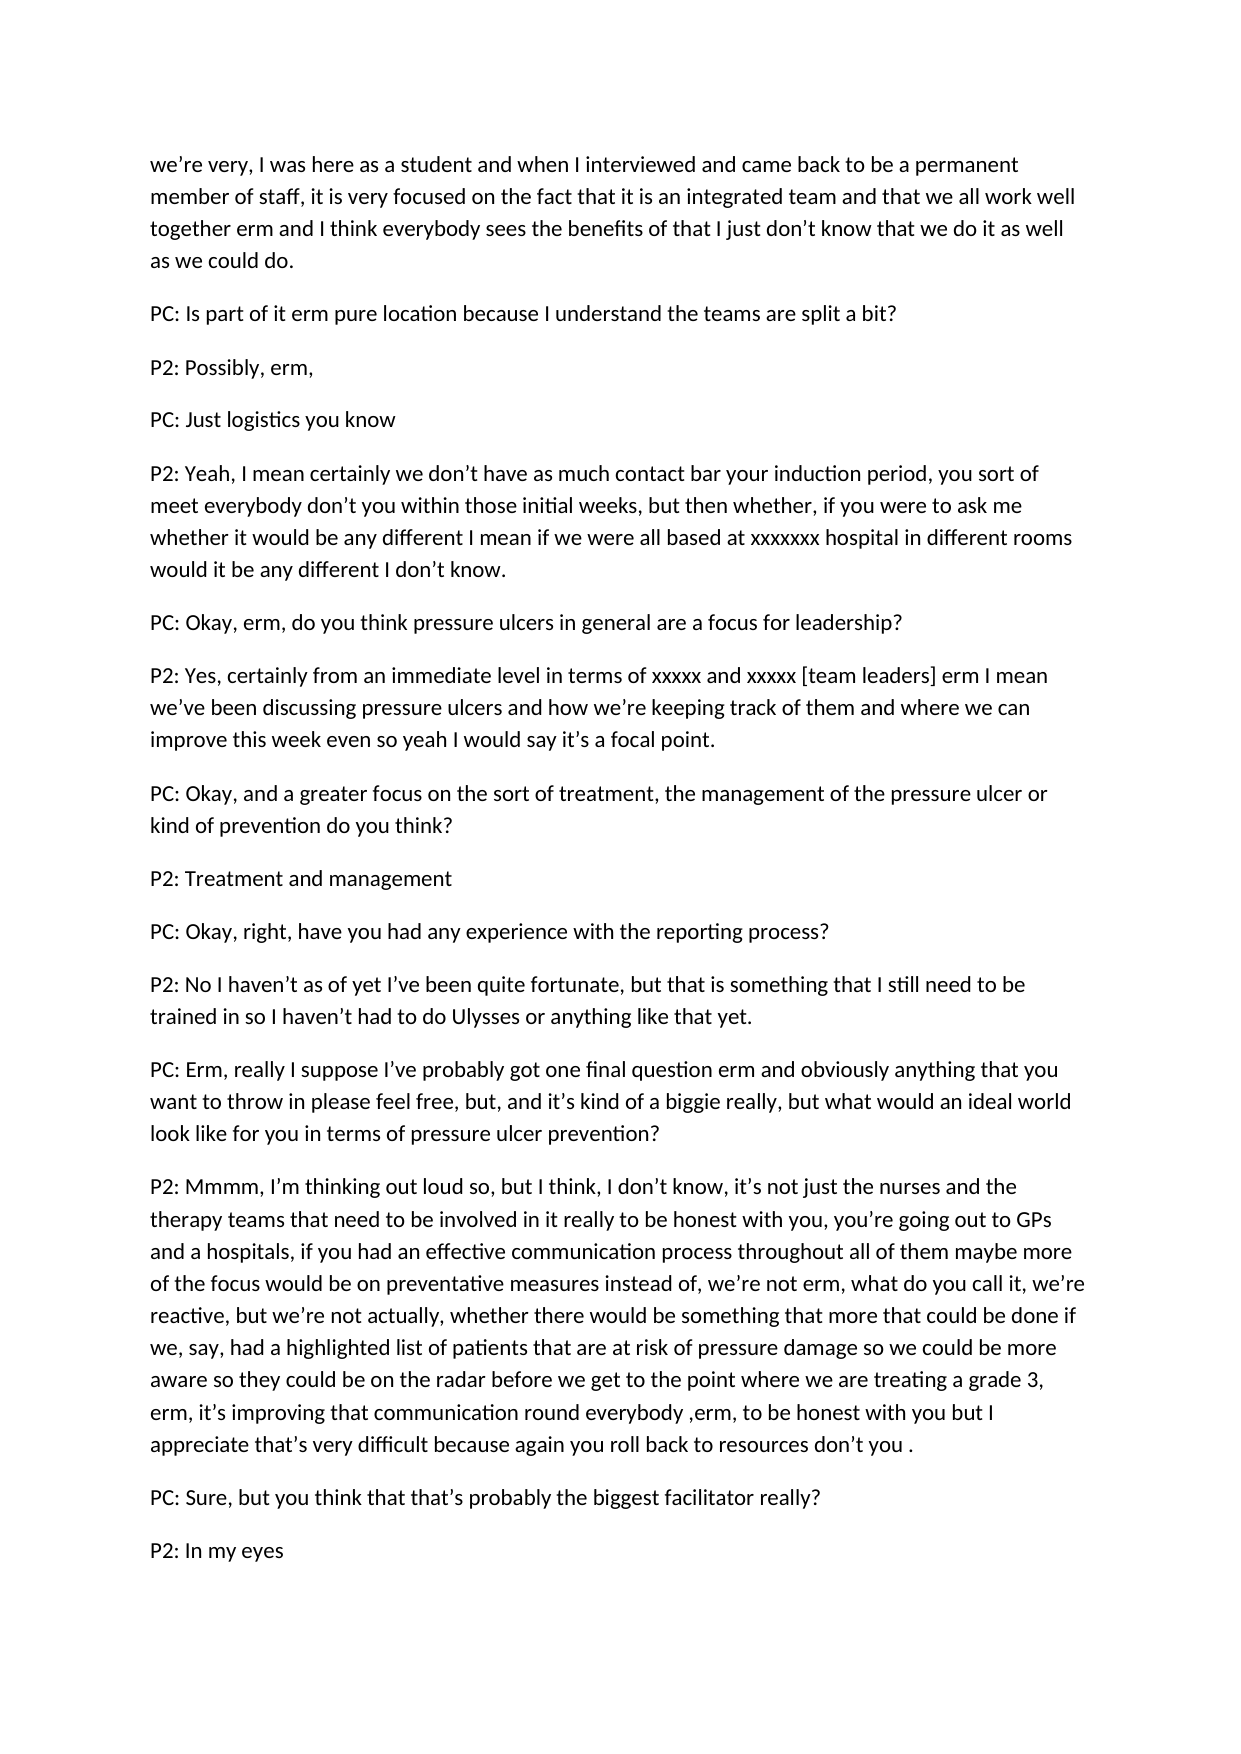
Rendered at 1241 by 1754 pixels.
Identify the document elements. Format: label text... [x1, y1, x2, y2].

text P2: Treatment and management [150, 864, 1090, 892]
text P2: Yeah, I mean certainly we don’t have as much contact bar your induction period, you sort of meet everybody don’t you within those initial weeks, but then whether, if you were to ask me whether it would be any different I mean if we were all based at xxxxxxx hospital in different rooms would it be any different I don’t know. [150, 459, 1090, 583]
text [150, 150, 1090, 274]
text PC: Okay, right, have you had any experience with the reporting process? [150, 917, 1090, 945]
text P2: Mmmm, I’m thinking out loud so, but I think, I don’t know, it’s not just the nurses and the therapy teams that need to be involved in it really to be honest with you, you’re going out to GPs and a hospitals, if you had an effective communication process throughout all of them maybe more of the focus would be on preventative measures instead of, we’re not erm, what do you call it, we’re reactive, but we’re not actually, whether there would be something that more that could be done if we, say, had a highlighted list of patients that are at risk of pressure damage so we could be more aware so they could be on the radar before we get to the point where we are treating a grade 3, erm, it’s improving that communication round everybody ,erm, to be honest with you but I appreciate that’s very difficult because again you roll back to resources don’t you . [150, 1172, 1090, 1458]
text PC: Okay, erm, do you think pressure ulcers in general are a focus for leadership? [150, 608, 1090, 636]
text PC: Just logistics you know [150, 406, 1090, 434]
text P2: Possibly, erm, [150, 353, 1090, 381]
text P2: Yes, certainly from an immediate level in terms of xxxxx and xxxxx [team leaders] erm I mean we’ve been discussing pressure ulcers and how we’re keeping track of them and where we can improve this week even so yeah I would say it’s a focal point. [150, 661, 1090, 754]
text PC: Sure, but you think that that’s probably the biggest facilitator really? [150, 1483, 1090, 1511]
text PC: Okay, and a greater focus on the sort of treatment, the management of the pressure ulcer or kind of prevention do you think? [150, 779, 1090, 839]
text PC: Erm, really I suppose I’ve probably got one final question erm and obviously anything that you want to throw in please feel free, but, and it’s kind of a biggie really, but what would an ideal world look like for you in terms of pressure ulcer prevention? [150, 1055, 1090, 1147]
text P2: In my eyes [150, 1536, 1090, 1564]
text P2: No I haven’t as of yet I’ve been quite fortunate, but that is something that I still need to be trained in so I haven’t had to do Ulysses or anything like that yet. [150, 970, 1090, 1030]
text PC: Is part of it erm pure location because I understand the teams are split a bit? [150, 299, 1090, 328]
